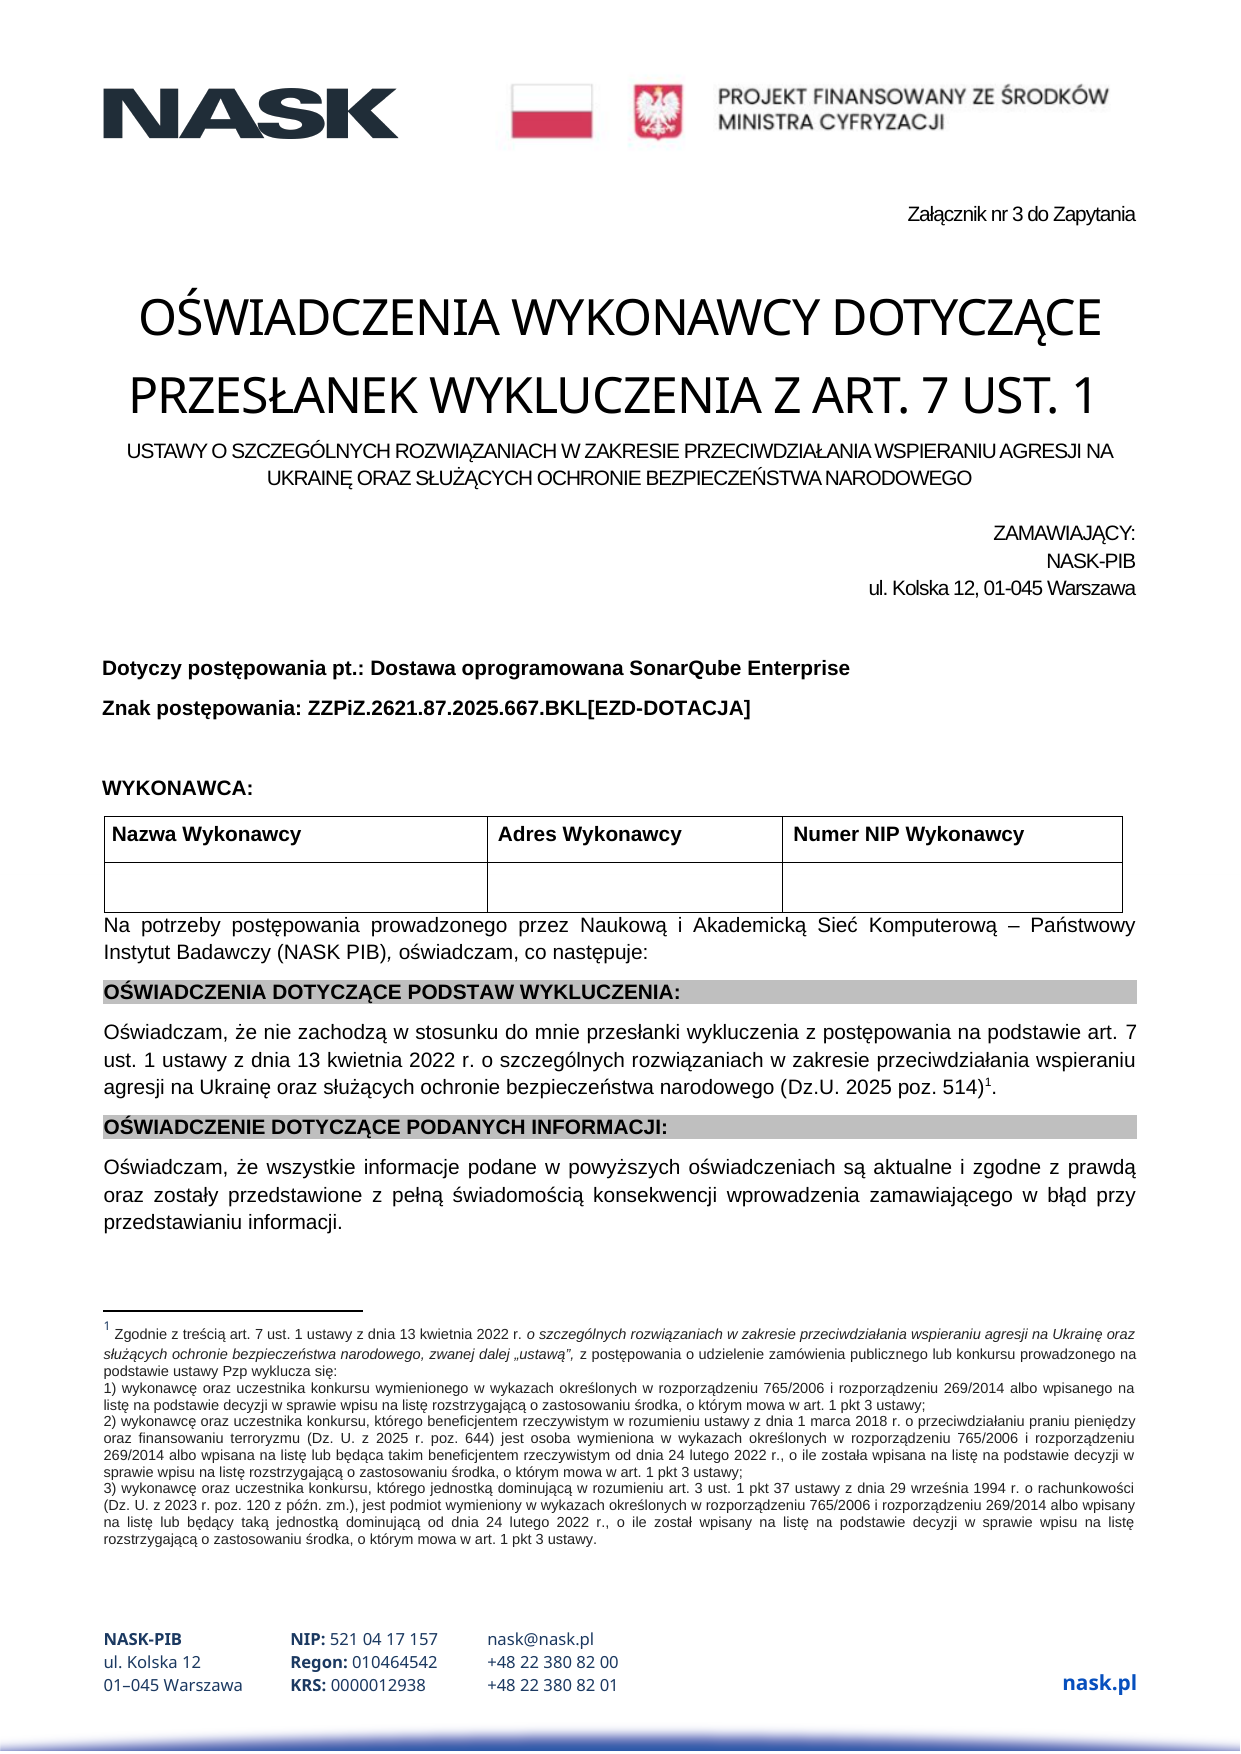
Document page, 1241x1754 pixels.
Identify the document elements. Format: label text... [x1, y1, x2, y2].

title Załącznik nr 3 do Zapytania [103, 202, 1137, 226]
text WYKONAWCA: [102, 776, 582, 800]
text Na potrzeby postępowania prowadzonego przez Naukową i Akademicką Sieć Komputerową – Państwowy Instytut Badawczy (NASK PIB), oświadczam, co następuje: [103, 913, 1137, 964]
text Oświadczam, że wszystkie informacje podane w powyższych oświadczeniach są aktualne i zgodne z prawdą oraz zostały przedstawione z pełną świadomością konsekwencji wprowadzenia zamawiającego w błąd przy przedstawianiu informacji. [103, 1155, 1137, 1234]
text Znak postępowania: ZZPiZ.2621.87.2025.667.BKL[EZD-DOTACJA] [102, 696, 1137, 720]
table_cell [488, 863, 782, 912]
table_header Nazwa Wykonawcy [105, 817, 487, 862]
text OŚWIADCZENIE DOTYCZĄCE PODANYCH INFORMACJI: [103, 1115, 1137, 1139]
text Oświadczam, że nie zachodzą w stosunku do mnie przesłanki wykluczenia z postępowania na podstawie art. 7 ust. 1 ustawy z dnia 13 kwietnia 2022 r. o szczególnych rozwiązaniach w zakresie przeciwdziałania wspieraniu agresji na Ukrainę oraz służących ochronie bezpieczeństwa narodowego (Dz.U. 2025 poz. 514). [103, 1020, 1137, 1099]
table_header Numer NIP Wykonawcy [783, 817, 1122, 862]
table_cell [783, 863, 1122, 912]
table_header Adres Wykonawcy [488, 817, 782, 862]
title ZAMAWIAJĄCY: [103, 521, 1137, 545]
text Dotyczy postępowania pt.: Dostawa oprogramowana SonarQube Enterprise [102, 656, 1137, 680]
table_cell [105, 863, 487, 912]
text OŚWIADCZENIA DOTYCZĄCE PODSTAW WYKLUCZENIA: [103, 980, 1137, 1004]
title NASK-PIB [103, 548, 1137, 572]
title ul. Kolska 12, 01-045 Warszawa [103, 576, 1137, 600]
picture [0, 0, 1241, 1751]
